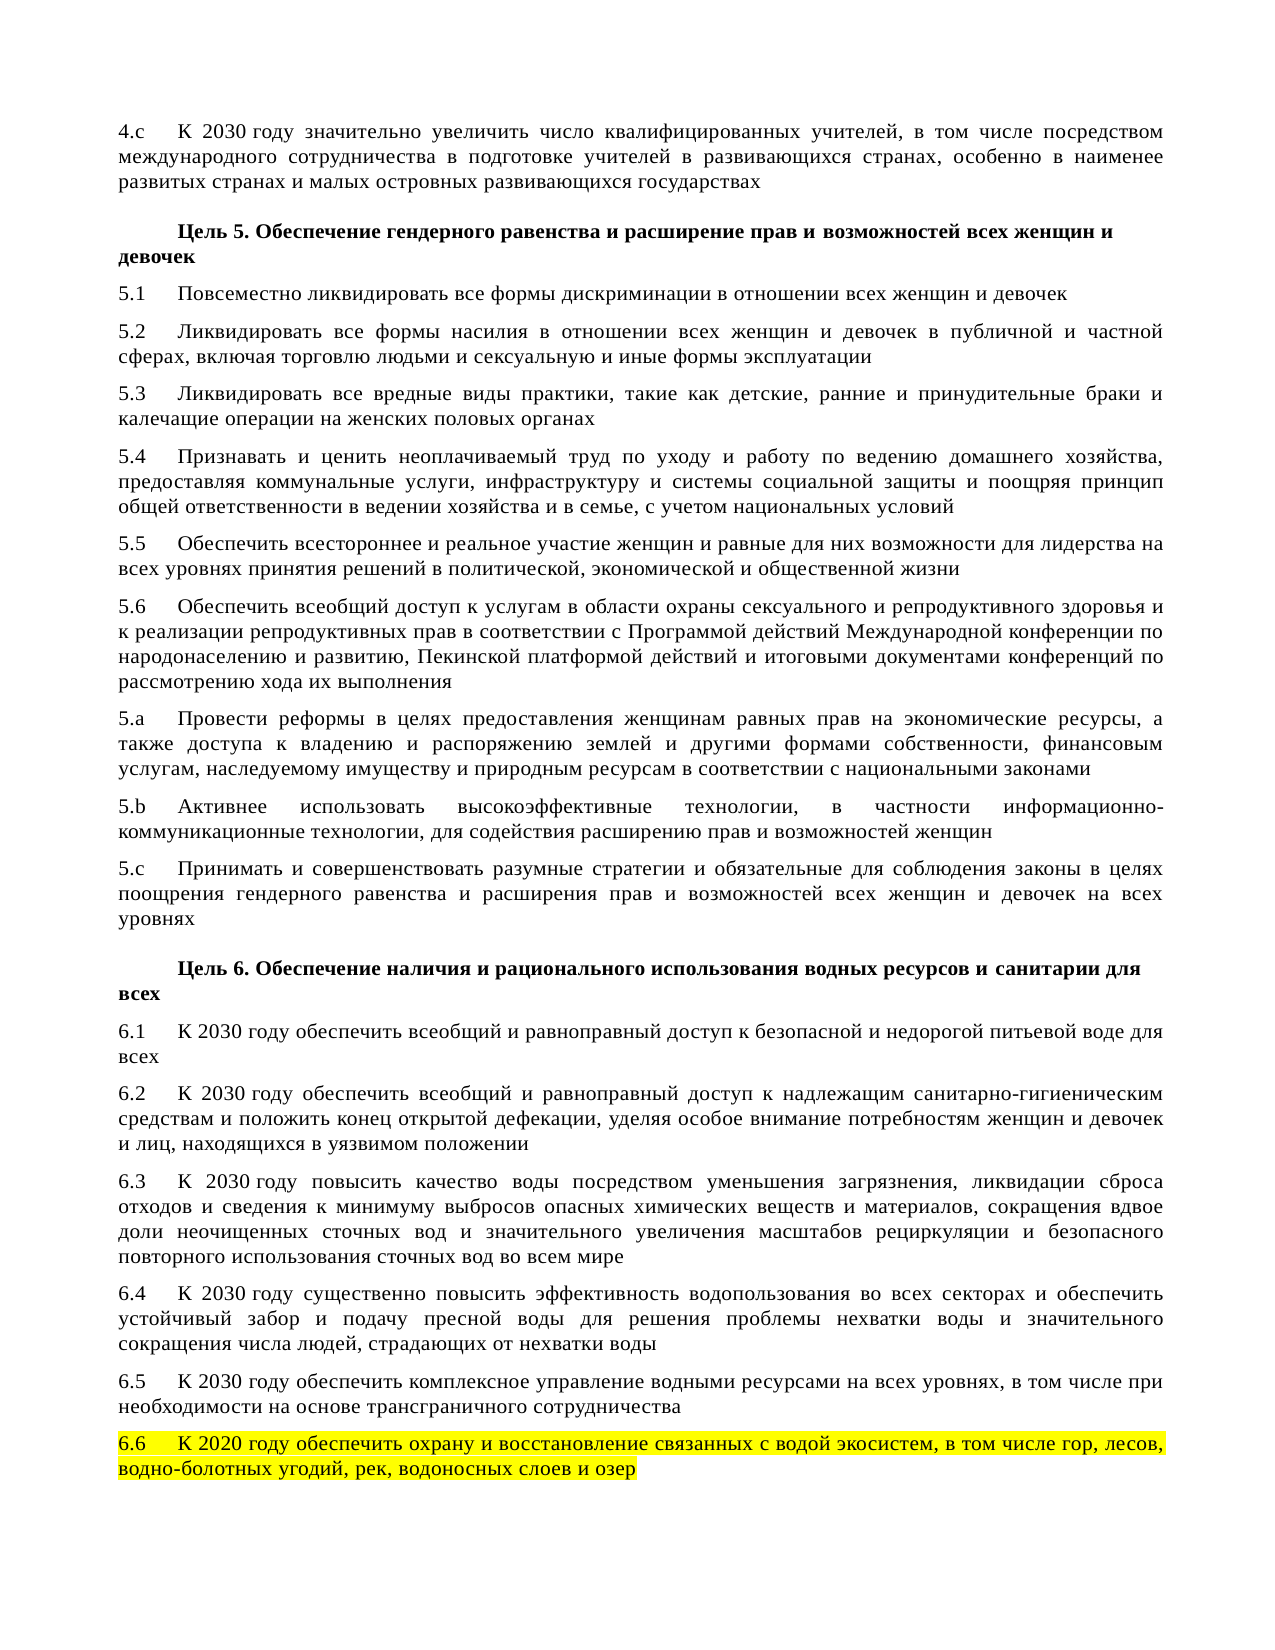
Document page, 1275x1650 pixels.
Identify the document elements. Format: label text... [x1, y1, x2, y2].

text Цель 6. Обеспечение наличия и рационального использования водных ресурсов и санитарии для всех [118, 956, 1166, 1006]
text 5.5 Обеспечить всестороннее и реальное участие женщин и равные для них возможности для лидерства на всех уровнях принятия решений в политической, экономической и общественной жизни [118, 531, 1166, 581]
text Цель 5. Обеспечение гендерного равенства и расширение прав и возможностей всех женщин и девочек [118, 218, 1166, 268]
text 5.1 Повсеместно ликвидировать все формы дискриминации в отношении всех женщин и девочек [118, 281, 1166, 306]
text 6.6 К 2020 году обеспечить охрану и восстановление связанных с водой экосистем, в том числе гор, лесов, водно-болотных угодий, рек, водоносных слоев и озер [118, 1455, 1166, 1481]
text 6.3 К 2030 году повысить качество воды посредством уменьшения загрязнения, ликвидации сброса отходов и сведения к минимуму выбросов опасных химических веществ и материалов, сокращения вдвое доли неочищенных сточных вод и значительного увеличения масштабов рециркуляции и безопасного повторного использования сточных вод во всем мире [118, 1168, 1166, 1268]
text 5.4 Признавать и ценить неоплачиваемый труд по уходу и работу по ведению домашнего хозяйства, предоставляя коммунальные услуги, инфраструктуру и системы социальной защиты и поощряя принцип общей ответственности в ведении хозяйства и в семье, с учетом национальных условий [118, 443, 1166, 518]
text 5.2 Ликвидировать все формы насилия в отношении всех женщин и девочек в публичной и частной сферах, включая торговлю людьми и сексуальную и иные формы эксплуатации [118, 318, 1166, 368]
text 5.c Принимать и совершенствовать разумные стратегии и обязательные для соблюдения законы в целях поощрения гендерного равенства и расширения прав и возможностей всех женщин и девочек на всех уровнях [118, 856, 1166, 931]
text 5.a Провести реформы в целях предоставления женщинам равных прав на экономические ресурсы, а также доступа к владению и распоряжению землей и другими формами собственности, финансовым услугам, наследуемому имуществу и природным ресурсам в соответствии с национальными законами [118, 706, 1166, 781]
text 5.6 Обеспечить всеобщий доступ к услугам в области охраны сексуального и репродуктивного здоровья и к реализации репродуктивных прав в соответствии с Программой действий Международной конференции по народонаселению и развитию, Пекинской платформой действий и итоговыми документами конференций по рассмотрению хода их выполнения [118, 593, 1166, 693]
text 6.5 К 2030 году обеспечить комплексное управление водными ресурсами на всех уровнях, в том числе при необходимости на основе трансграничного сотрудничества [118, 1368, 1166, 1418]
text 5.b Активнее использовать высокоэффективные технологии, в частности информационно-коммуникационные технологии, для содействия расширению прав и возможностей женщин [118, 793, 1166, 843]
text 4.c К 2030 году значительно увеличить число квалифицированных учителей, в том числе посредством международного сотрудничества в подготовке учителей в развивающихся странах, особенно в наименее развитых странах и малых островных развивающихся государствах [118, 118, 1166, 193]
text 5.3 Ликвидировать все вредные виды практики, такие как детские, ранние и принудительные браки и калечащие операции на женских половых органах [118, 381, 1166, 431]
text 6.2 К 2030 году обеспечить всеобщий и равноправный доступ к надлежащим санитарно-гигиеническим средствам и положить конец открытой дефекации, уделяя особое внимание потребностям женщин и девочек и лиц, находящихся в уязвимом положении [118, 1081, 1166, 1156]
text 6.4 К 2030 году существенно повысить эффективность водопользования во всех секторах и обеспечить устойчивый забор и подачу пресной воды для решения проблемы нехватки воды и значительного сокращения числа людей, страдающих от нехватки воды [118, 1281, 1166, 1356]
text 6.1 К 2030 году обеспечить всеобщий и равноправный доступ к безопасной и недорогой питьевой воде для всех [118, 1018, 1166, 1068]
